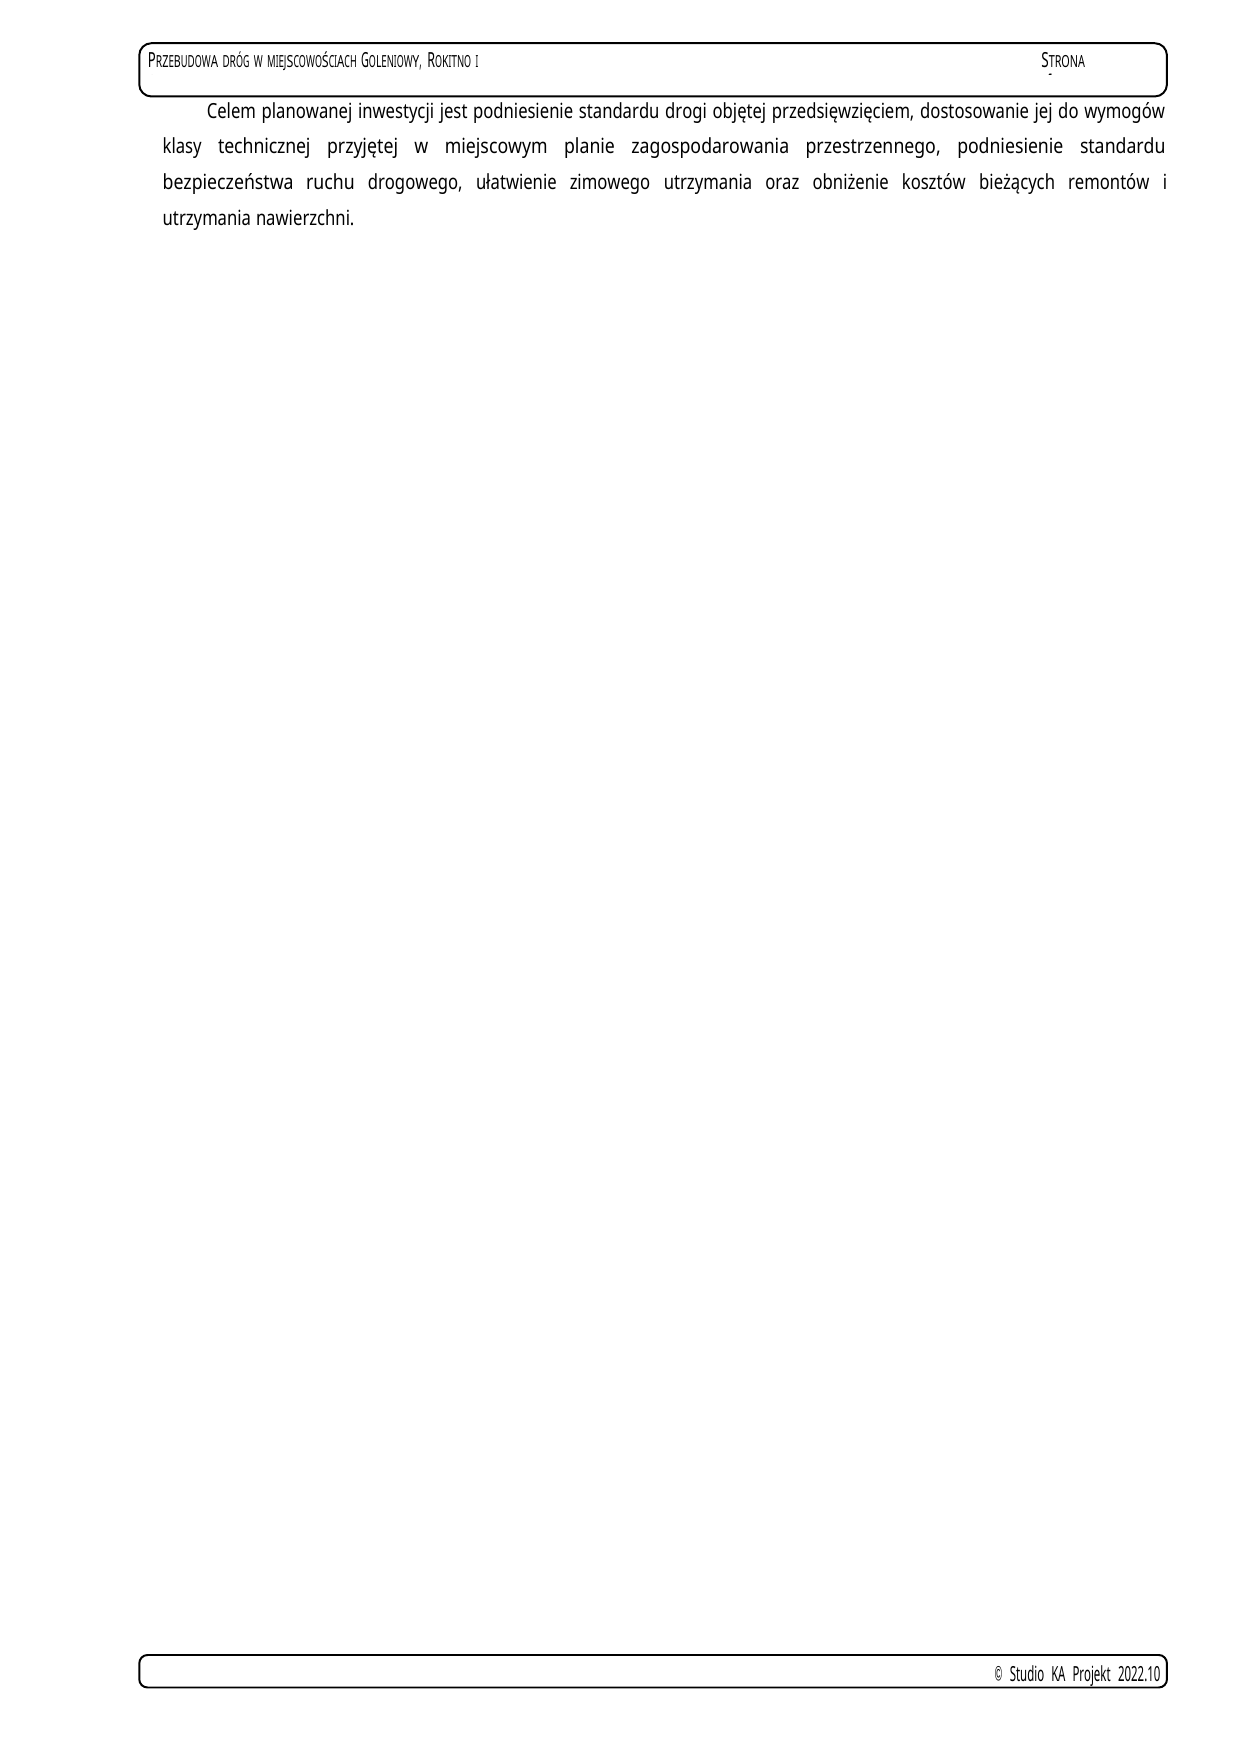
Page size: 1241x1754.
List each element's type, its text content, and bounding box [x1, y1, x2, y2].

text Celem planowanej inwestycji jest podniesienie standardu drogi objętej przedsięwzięciem, dostosowanie jej do wymogów klasy technicznej przyjętej w miejscowym planie zagospodarowania przestrzennego, podniesienie standardu bezpieczeństwa ruchu drogowego, ułatwienie zimowego utrzymania oraz obniżenie kosztów bieżących remontów i utrzymania nawierzchni. [162, 96, 1167, 231]
